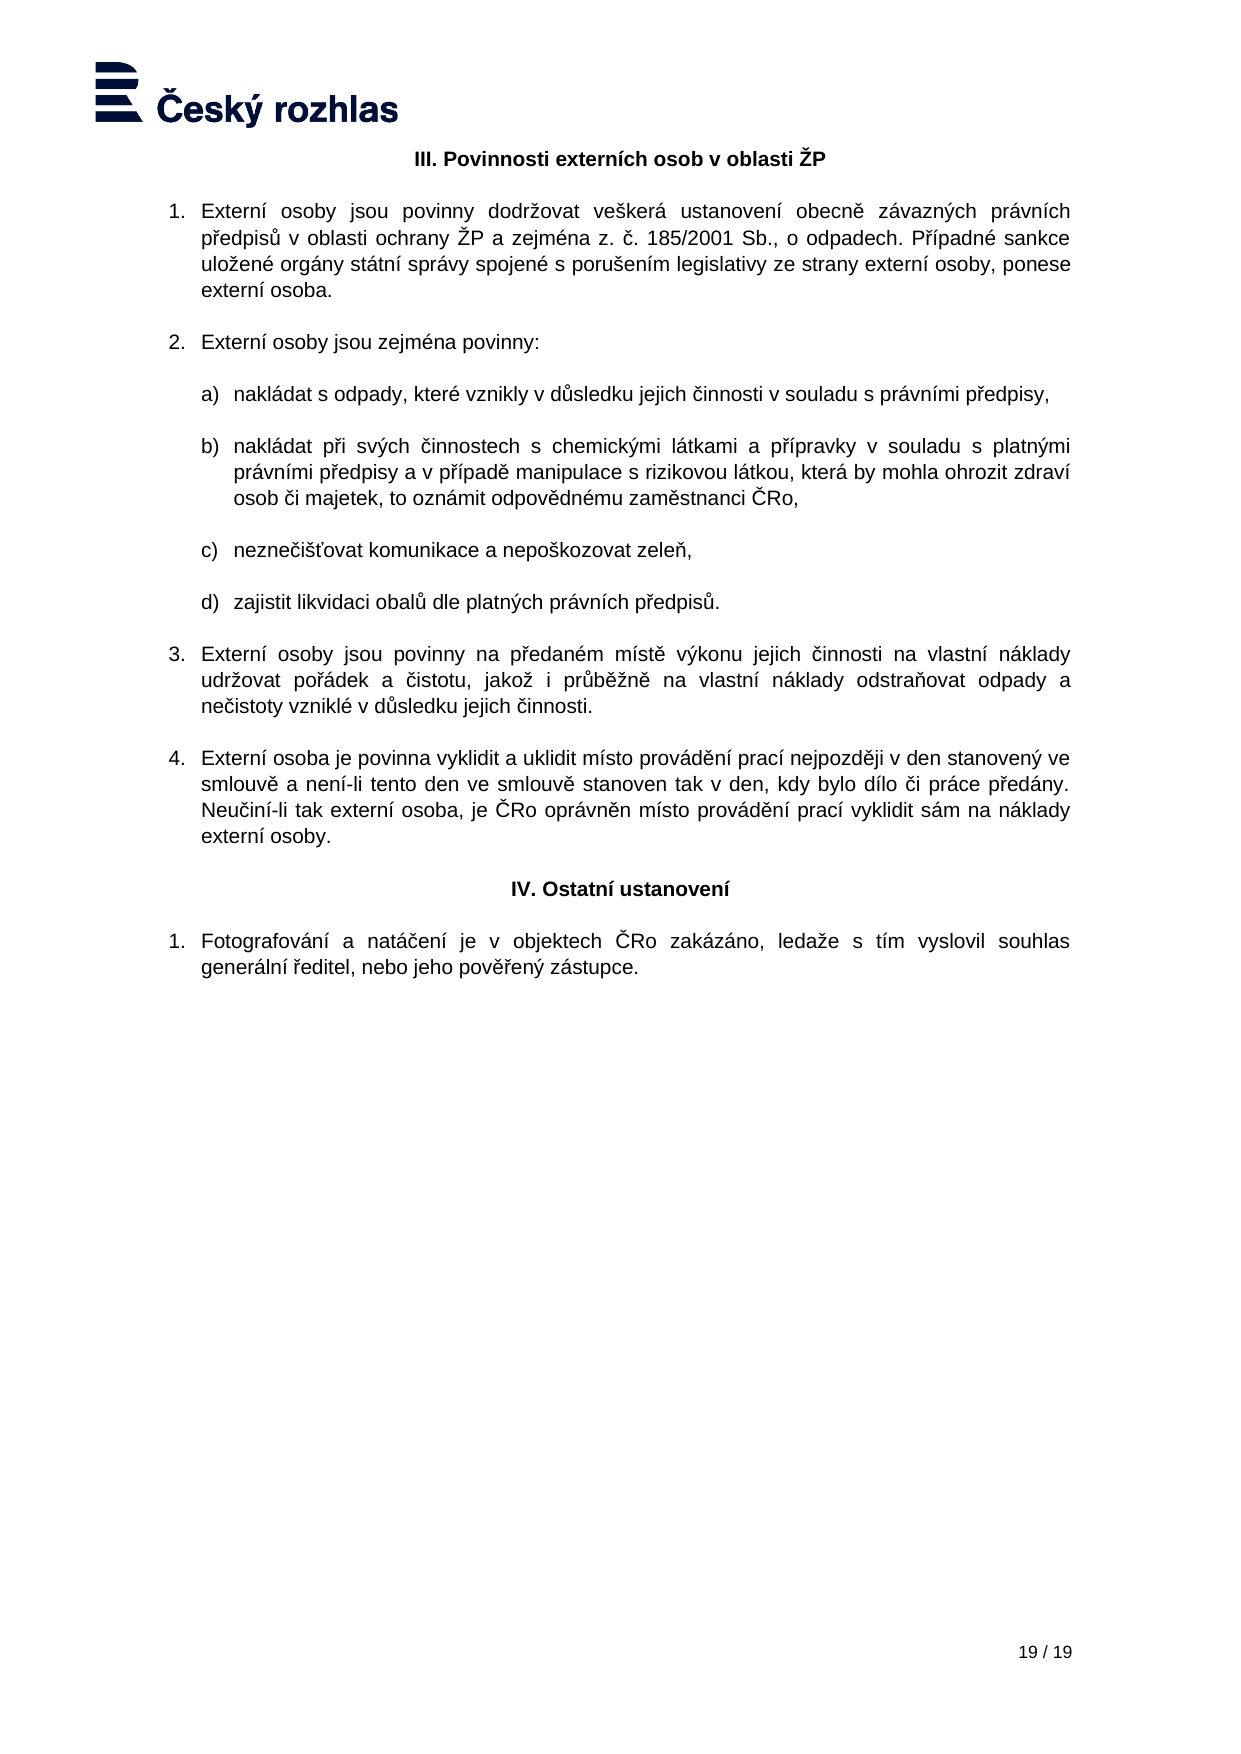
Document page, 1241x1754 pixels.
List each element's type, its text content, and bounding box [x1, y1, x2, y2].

subtitle Ostatní ustanovení [168, 875, 1072, 901]
list Externí osoby jsou zejména povinny: [168, 328, 1072, 354]
list Externí osoby jsou povinny na předaném místě výkonu jejich činnosti na vlastní náklady udržovat pořádek a čistotu, jakož i průběžně na vlastní náklady odstraňovat odpady a nečistoty vzniklé v důsledku jejich činnosti. [168, 641, 1072, 719]
list neznečišťovat komunikace a nepoškozovat zeleň, [201, 537, 1072, 563]
list nakládat při svých činnostech s chemickými látkami a přípravky v souladu s platnými právními předpisy a v případě manipulace s rizikovou látkou, která by mohla ohrozit zdraví osob či majetek, to oznámit odpovědnému zaměstnanci ČRo, [201, 432, 1072, 511]
subtitle Povinnosti externích osob v oblasti ŽP [168, 146, 1072, 172]
picture [95, 62, 398, 128]
list Externí osoby jsou povinny dodržovat veškerá ustanovení obecně závazných právních předpisů v oblasti ochrany ŽP a zejména z. č. 185/2001 Sb., o odpadech. Případné sankce uložené orgány státní správy spojené s porušením legislativy ze strany externí osoby, ponese externí osoba. [168, 198, 1072, 302]
list nakládat s odpady, které vznikly v důsledku jejich činnosti v souladu s právními předpisy, [201, 380, 1072, 406]
list zajistit likvidaci obalů dle platných právních předpisů. [201, 589, 1072, 615]
list Externí osoba je povinna vyklidit a uklidit místo provádění prací nejpozději v den stanovený ve smlouvě a není-li tento den ve smlouvě stanoven tak v den, kdy bylo dílo či práce předány. Neučiní-li tak externí osoba, je ČRo oprávněn místo provádění prací vyklidit sám na náklady externí osoby. [168, 745, 1072, 849]
list Fotografování a natáčení je v objektech ČRo zakázáno, ledaže s tím vyslovil souhlas generální ředitel, nebo jeho pověřený zástupce. [168, 927, 1072, 979]
